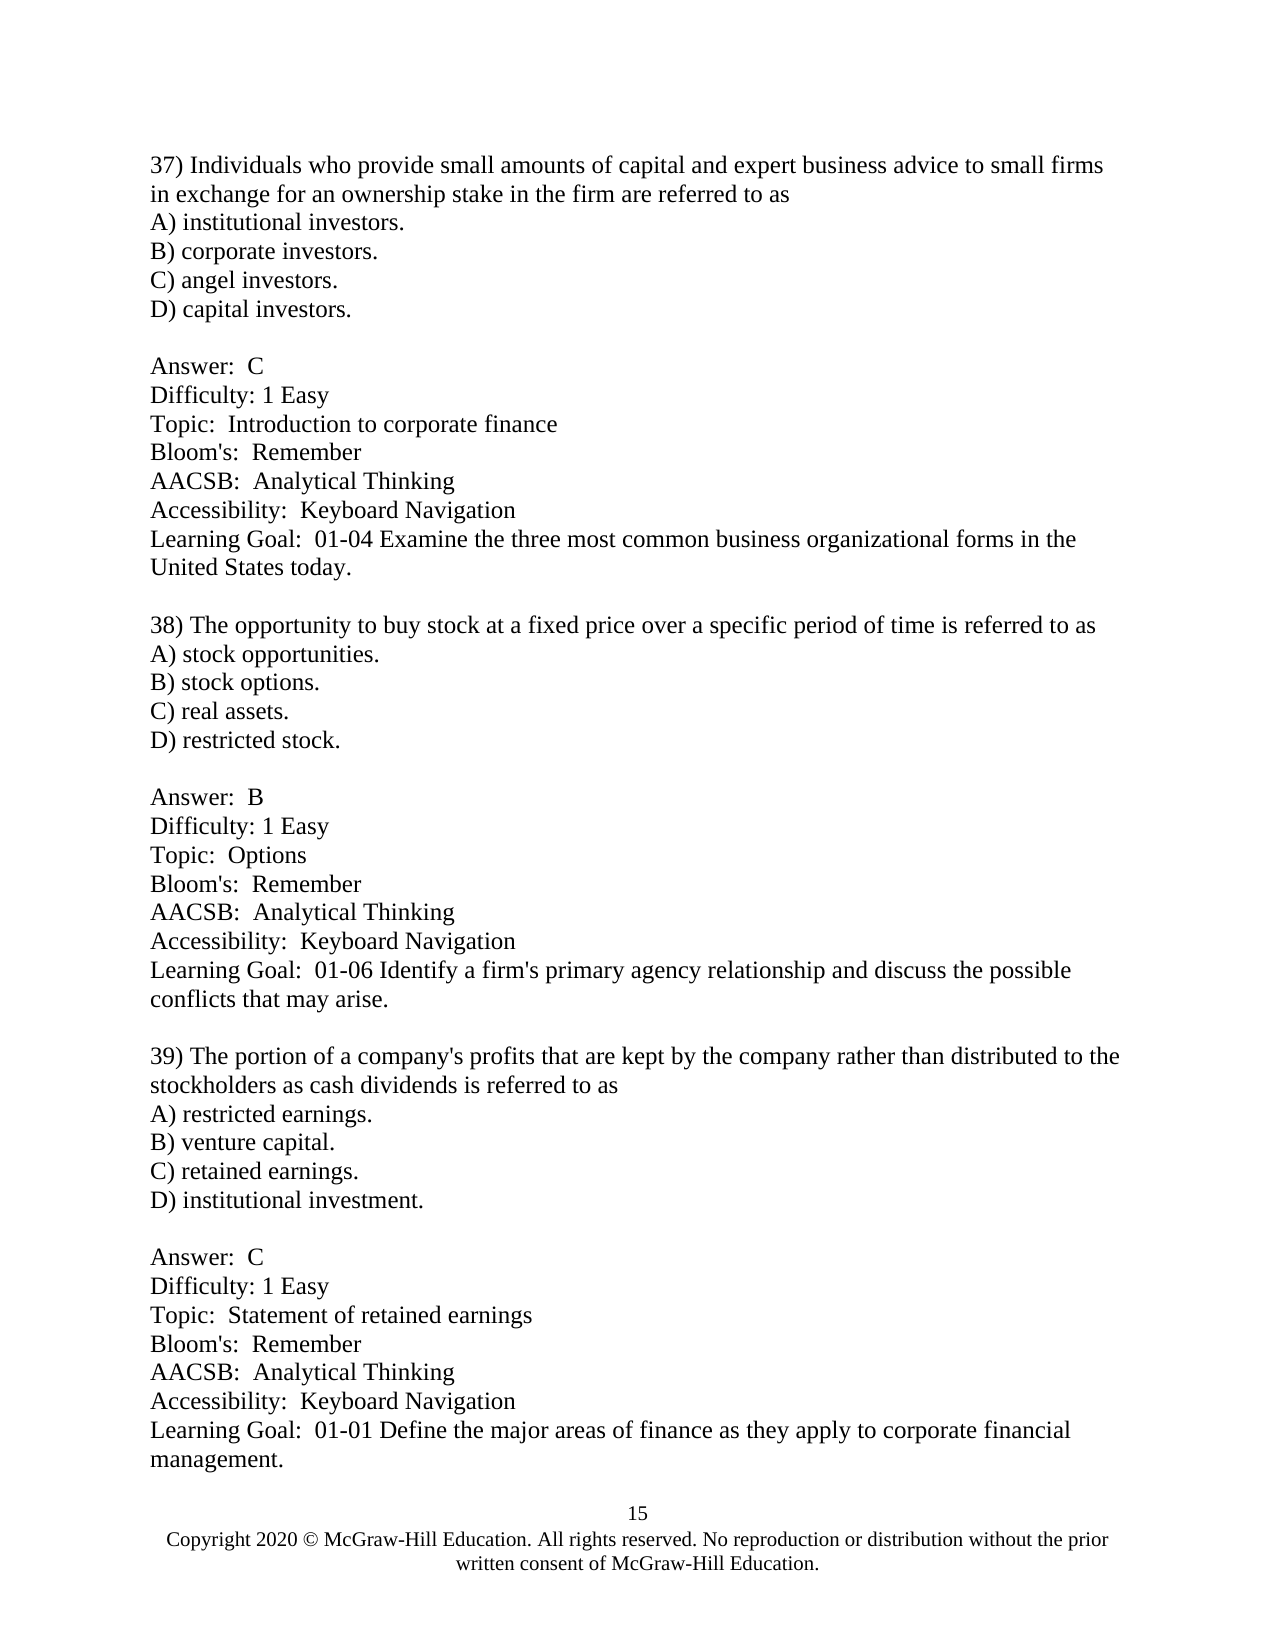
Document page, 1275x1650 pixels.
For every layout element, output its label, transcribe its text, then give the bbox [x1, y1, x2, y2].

text AACSB: Analytical Thinking [150, 466, 1125, 495]
text 38) The opportunity to buy stock at a fixed price over a specific period of time is referred to as [150, 610, 1125, 639]
text A) stock opportunities. [150, 639, 1125, 667]
text D) capital investors. [150, 294, 1125, 322]
text Topic: Statement of retained earnings [150, 1300, 1125, 1329]
text Answer: C [150, 351, 1125, 380]
text Topic: Introduction to corporate finance [150, 409, 1125, 437]
text Accessibility: Keyboard Navigation [150, 1386, 1125, 1415]
text Difficulty: 1 Easy [150, 1271, 1125, 1300]
text AACSB: Analytical Thinking [150, 897, 1125, 926]
text Difficulty: 1 Easy [150, 811, 1125, 840]
text C) real assets. [150, 696, 1125, 725]
text B) corporate investors. [150, 236, 1125, 265]
text C) retained earnings. [150, 1156, 1125, 1185]
text Bloom's: Remember [150, 437, 1125, 466]
text D) institutional investment. [150, 1185, 1125, 1214]
text Learning Goal: 01-04 Examine the three most common business organizational forms in the United States today. [150, 524, 1125, 581]
text B) venture capital. [150, 1127, 1125, 1156]
text A) restricted earnings. [150, 1099, 1125, 1127]
text Answer: C [150, 1242, 1125, 1271]
text Answer: B [150, 782, 1125, 811]
text C) angel investors. [150, 265, 1125, 294]
text Difficulty: 1 Easy [150, 380, 1125, 409]
text Topic: Options [150, 840, 1125, 869]
text Bloom's: Remember [150, 1329, 1125, 1357]
text D) restricted stock. [150, 725, 1125, 754]
text Bloom's: Remember [150, 869, 1125, 897]
text Accessibility: Keyboard Navigation [150, 926, 1125, 955]
text 37) Individuals who provide small amounts of capital and expert business advice to small firms in exchange for an ownership stake in the firm are referred to as [150, 150, 1125, 207]
text Accessibility: Keyboard Navigation [150, 495, 1125, 524]
text AACSB: Analytical Thinking [150, 1357, 1125, 1386]
text A) institutional investors. [150, 207, 1125, 236]
text Learning Goal: 01-06 Identify a firm's primary agency relationship and discuss the possible conflicts that may arise. [150, 955, 1125, 1012]
text B) stock options. [150, 667, 1125, 696]
text Learning Goal: 01-01 Define the major areas of finance as they apply to corporate financial management. [150, 1415, 1125, 1472]
text 39) The portion of a company's profits that are kept by the company rather than distributed to the stockholders as cash dividends is referred to as [150, 1041, 1125, 1099]
